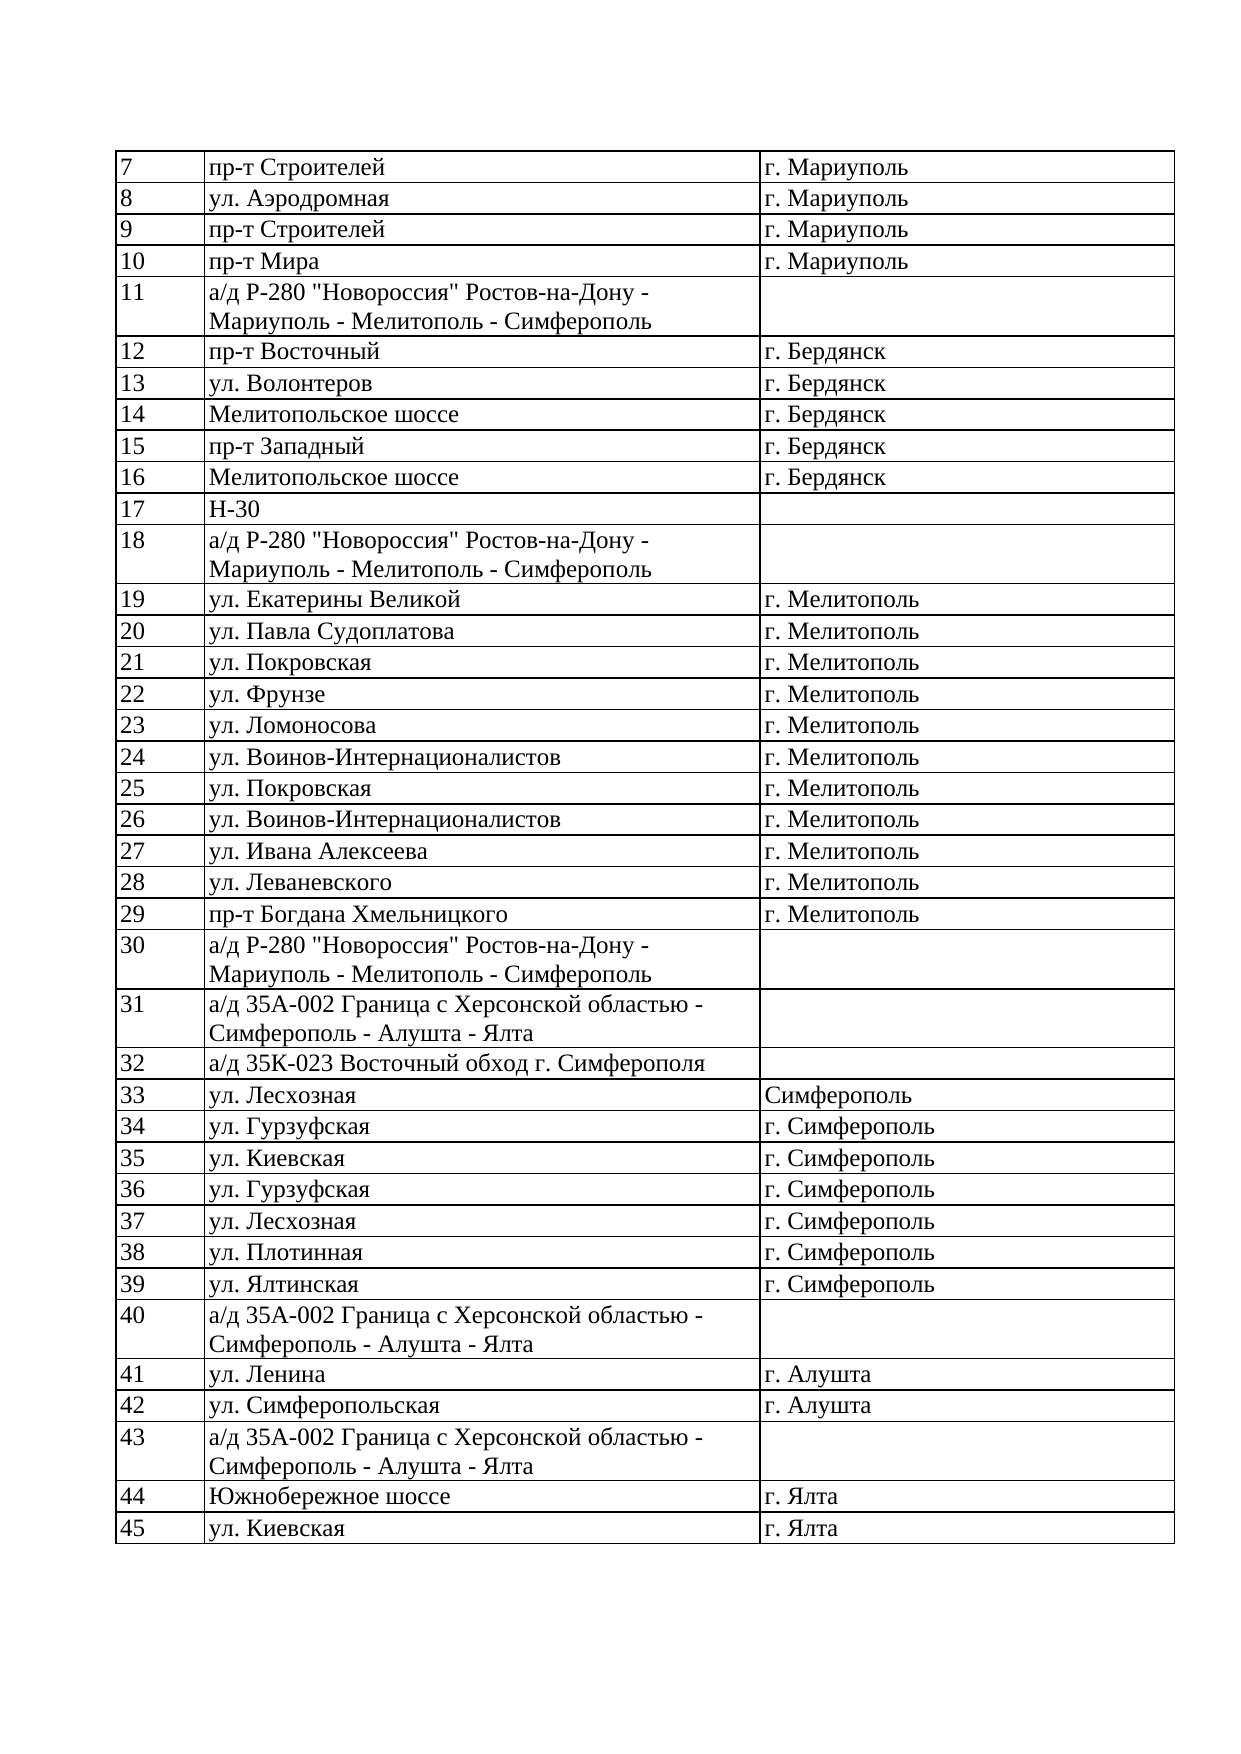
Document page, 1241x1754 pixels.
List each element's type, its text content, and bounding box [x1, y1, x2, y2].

table_cell а/д Р-280 "Новороссия" Ростов-на-Дону - Мариуполь - Мелитополь - Симферополь [205, 277, 759, 335]
table_cell ул. Киевская [205, 1143, 759, 1173]
table_cell 22 [117, 679, 204, 708]
table_cell г. Симферополь [761, 1174, 1174, 1204]
table_cell Мелитопольское шоссе [205, 400, 759, 429]
table_cell ул. Ленина [205, 1359, 759, 1389]
table_cell ул. Лесхозная [205, 1080, 759, 1110]
table_cell г. Бердянск [761, 462, 1174, 492]
table_cell 28 [117, 867, 204, 897]
table_cell ул. Екатерины Великой [205, 584, 759, 614]
table_cell а/д Р-280 "Новороссия" Ростов-на-Дону - Мариуполь - Мелитополь - Симферополь [205, 525, 759, 583]
table_cell [761, 1300, 1174, 1358]
table_cell г. Мелитополь [761, 867, 1174, 897]
table_cell ул. Воинов-Интернационалистов [205, 742, 759, 771]
table_cell г. Ялта [761, 1481, 1174, 1511]
table_cell 11 [117, 277, 204, 335]
table_cell 17 [117, 494, 204, 524]
table_cell 16 [117, 462, 204, 492]
table_cell [761, 525, 1174, 583]
table_cell пр-т Строителей [205, 215, 759, 244]
table_cell г. Мариуполь [761, 183, 1174, 213]
table_cell 38 [117, 1237, 204, 1267]
table_cell Мелитопольское шоссе [205, 462, 759, 492]
table_cell а/д 35А-002 Граница с Херсонской областью - Симферополь - Алушта - Ялта [205, 1300, 759, 1358]
table_cell г. Мелитополь [761, 805, 1174, 834]
table_cell а/д 35А-002 Граница с Херсонской областью - Симферополь - Алушта - Ялта [205, 990, 759, 1047]
table_cell 44 [117, 1481, 204, 1511]
table_cell 23 [117, 710, 204, 740]
table_cell ул. Воинов-Интернационалистов [205, 805, 759, 834]
table_cell 43 [117, 1422, 204, 1479]
table_cell г. Мариуполь [761, 215, 1174, 244]
table_cell ул. Ломоносова [205, 710, 759, 740]
table_cell 13 [117, 368, 204, 398]
table_cell пр-т Восточный [205, 337, 759, 366]
table_cell 32 [117, 1048, 204, 1078]
table_cell а/д Р-280 "Новороссия" Ростов-на-Дону - Мариуполь - Мелитополь - Симферополь [205, 930, 759, 988]
table_cell г. Симферополь [761, 1269, 1174, 1298]
table_cell 21 [117, 647, 204, 677]
table_cell ул. Павла Судоплатова [205, 616, 759, 646]
table_cell ул. Симферопольская [205, 1391, 759, 1421]
table_cell ул. Волонтеров [205, 368, 759, 398]
table_cell г. Мариуполь [761, 246, 1174, 276]
table_cell [761, 494, 1174, 524]
table_cell г. Мелитополь [761, 647, 1174, 677]
table_cell г. Симферополь [761, 1143, 1174, 1173]
table_cell г. Бердянск [761, 431, 1174, 461]
table_cell 41 [117, 1359, 204, 1389]
table_cell 12 [117, 337, 204, 366]
table_cell [761, 990, 1174, 1047]
table_cell пр-т Мира [205, 246, 759, 276]
table_cell 39 [117, 1269, 204, 1298]
table_cell 42 [117, 1391, 204, 1421]
table_cell пр-т Богдана Хмельницкого [205, 899, 759, 929]
table_cell 18 [117, 525, 204, 583]
table_cell г. Алушта [761, 1359, 1174, 1389]
table_cell 36 [117, 1174, 204, 1204]
table_cell г. Ялта [761, 1513, 1174, 1542]
table_cell г. Симферополь [761, 1111, 1174, 1141]
table_cell 35 [117, 1143, 204, 1173]
table_cell г. Бердянск [761, 337, 1174, 366]
table_cell 15 [117, 431, 204, 461]
table_cell г. Симферополь [761, 1206, 1174, 1236]
table_cell 10 [117, 246, 204, 276]
table_cell ул. Ивана Алексеева [205, 836, 759, 866]
table_cell г. Бердянск [761, 400, 1174, 429]
table_cell 37 [117, 1206, 204, 1236]
table_cell 26 [117, 805, 204, 834]
table_cell Симферополь [761, 1080, 1174, 1110]
table_cell Южнобережное шоссе [205, 1481, 759, 1511]
table_cell пр-т Западный [205, 431, 759, 461]
table_cell ул. Леваневского [205, 867, 759, 897]
table_cell г. Алушта [761, 1391, 1174, 1421]
table_cell 33 [117, 1080, 204, 1110]
table_cell 14 [117, 400, 204, 429]
table_cell ул. Плотинная [205, 1237, 759, 1267]
table_cell ул. Гурзуфская [205, 1111, 759, 1141]
table_cell г. Мелитополь [761, 710, 1174, 740]
table_cell 40 [117, 1300, 204, 1358]
table_cell [761, 1422, 1174, 1479]
table_cell ул. Ялтинская [205, 1269, 759, 1298]
table_cell ул. Гурзуфская [205, 1174, 759, 1204]
table_cell 24 [117, 742, 204, 771]
table_cell 25 [117, 773, 204, 803]
table_cell 20 [117, 616, 204, 646]
table_cell ул. Киевская [205, 1513, 759, 1542]
table_cell г. Мариуполь [761, 152, 1174, 181]
table_cell [761, 1048, 1174, 1078]
table_cell 34 [117, 1111, 204, 1141]
table_cell г. Бердянск [761, 368, 1174, 398]
table_cell а/д 35К-023 Восточный обход г. Симферополя [205, 1048, 759, 1078]
table_cell г. Симферополь [761, 1237, 1174, 1267]
table_cell 31 [117, 990, 204, 1047]
table_cell [761, 930, 1174, 988]
table_cell 9 [117, 215, 204, 244]
table_cell ул. Покровская [205, 773, 759, 803]
table_cell г. Мелитополь [761, 836, 1174, 866]
table_cell г. Мелитополь [761, 899, 1174, 929]
table_cell г. Мелитополь [761, 742, 1174, 771]
table_cell ул. Покровская [205, 647, 759, 677]
table_cell ул. Фрунзе [205, 679, 759, 708]
table_cell ул. Аэродромная [205, 183, 759, 213]
table_cell 27 [117, 836, 204, 866]
table_cell 8 [117, 183, 204, 213]
table_cell [761, 277, 1174, 335]
table_cell г. Мелитополь [761, 773, 1174, 803]
table_cell 30 [117, 930, 204, 988]
table_cell 7 [117, 152, 204, 181]
table_cell г. Мелитополь [761, 679, 1174, 708]
table_cell г. Мелитополь [761, 616, 1174, 646]
table_cell г. Мелитополь [761, 584, 1174, 614]
table_cell 29 [117, 899, 204, 929]
table_cell Н-30 [205, 494, 759, 524]
table_cell а/д 35А-002 Граница с Херсонской областью - Симферополь - Алушта - Ялта [205, 1422, 759, 1479]
table_cell ул. Лесхозная [205, 1206, 759, 1236]
table_cell пр-т Строителей [205, 152, 759, 181]
table_cell 45 [117, 1513, 204, 1542]
table_cell 19 [117, 584, 204, 614]
